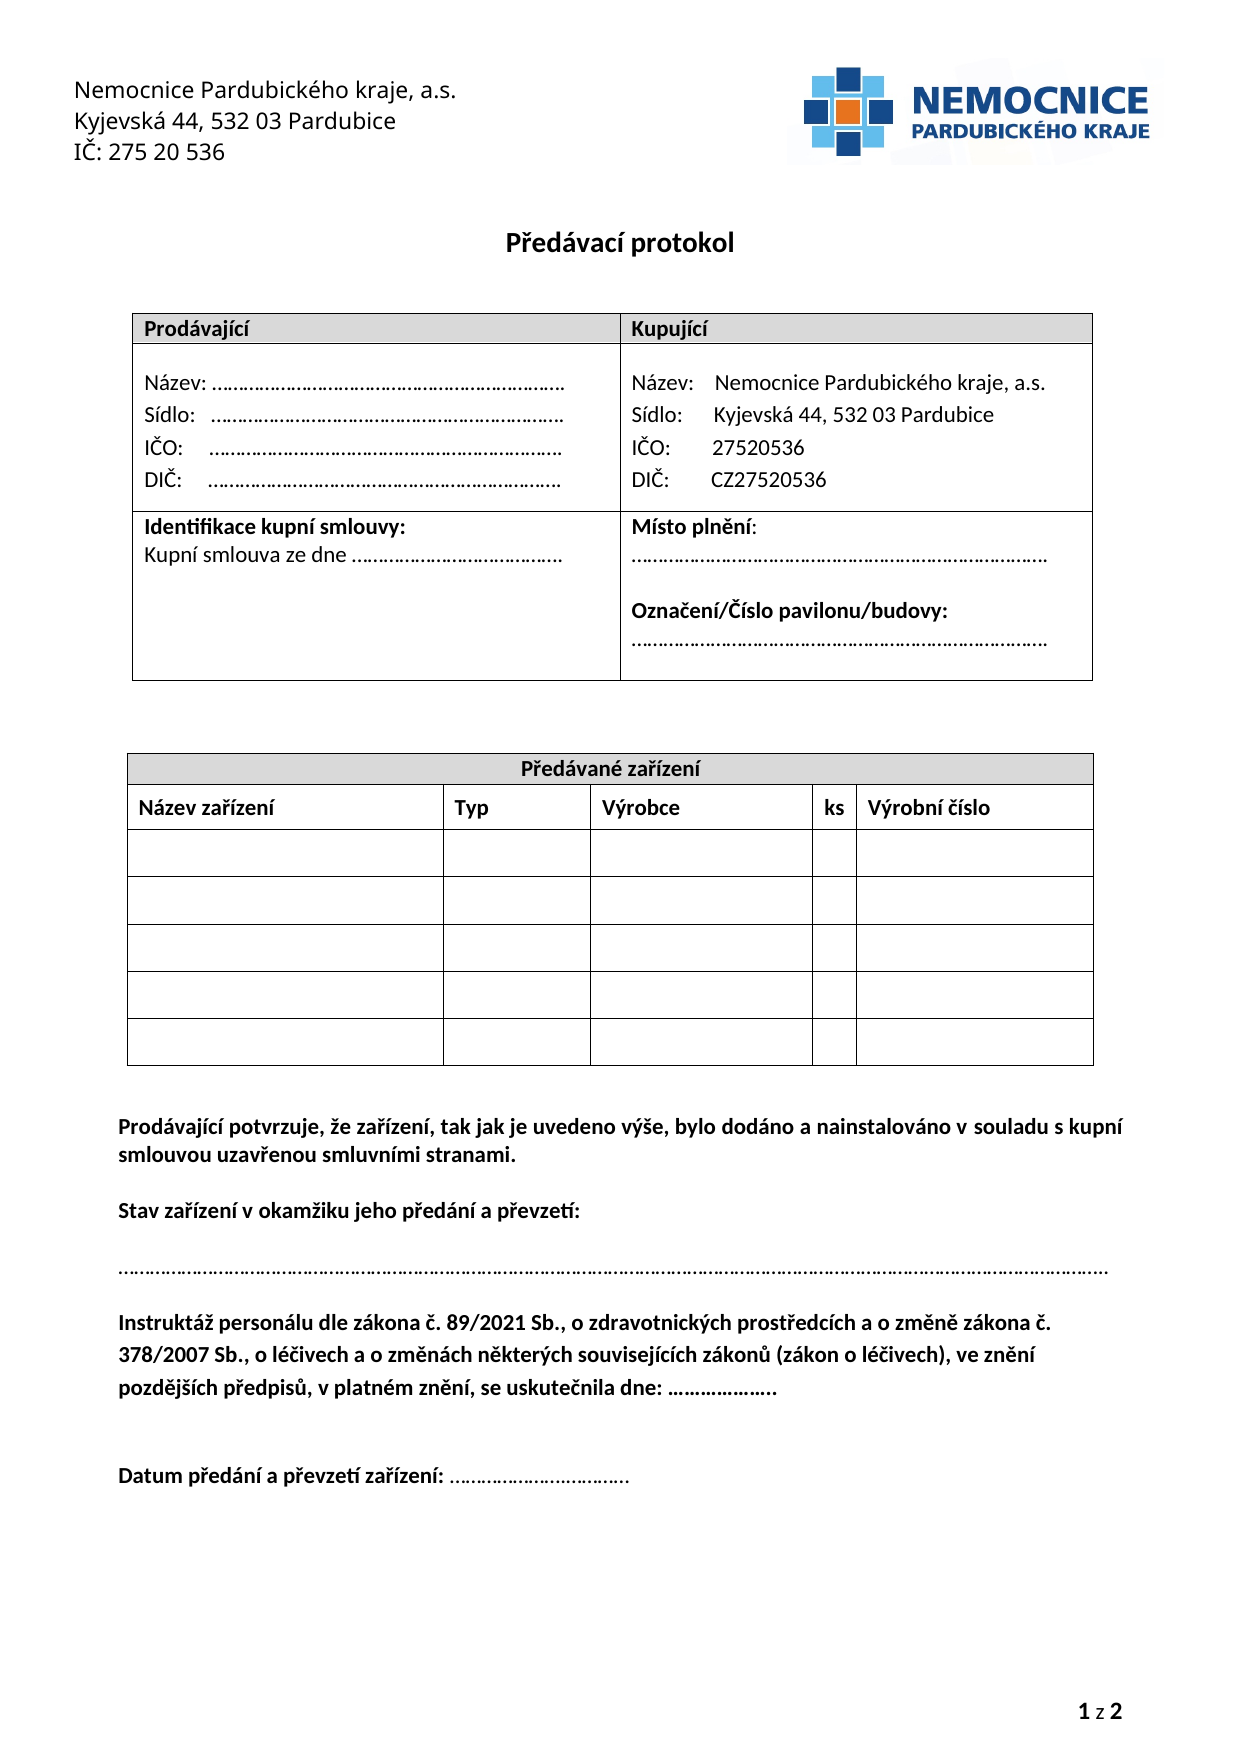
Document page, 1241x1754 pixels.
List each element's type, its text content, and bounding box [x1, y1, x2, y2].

text Prodávající potvrzuje, že zařízení, tak jak je uvedeno výše, bylo dodáno a nainstalováno v souladu s kupní smlouvou uzavřenou smluvními stranami. [118, 1112, 1122, 1168]
table_cell [813, 830, 856, 876]
text …………………………………………………………………………………………………………………………………………………………………….. [118, 1252, 1122, 1280]
picture [787, 58, 1165, 165]
table_cell Výrobní číslo [857, 785, 1093, 829]
table_cell [128, 1019, 443, 1065]
table_cell Název: Nemocnice Pardubického kraje, a.s. Sídlo: Kyjevská 44, 532 03 Pardubice IČO: 27520536 DIČ: CZ27520536 [621, 344, 1092, 511]
table_cell [813, 925, 856, 971]
table_cell [444, 972, 590, 1018]
table_cell [857, 830, 1093, 876]
table_cell [591, 1019, 812, 1065]
table_cell [128, 830, 443, 876]
table_cell Výrobce [591, 785, 812, 829]
table_cell [591, 877, 812, 923]
table_cell [591, 925, 812, 971]
table_cell [857, 1019, 1093, 1065]
table_cell [813, 972, 856, 1018]
table_cell [444, 830, 590, 876]
table_cell [444, 877, 590, 923]
table_cell [444, 925, 590, 971]
table_cell [813, 877, 856, 923]
table_cell [813, 1019, 856, 1065]
subtitle Předávací protokol [118, 224, 1122, 260]
text Datum předání a převzetí zařízení: ………………….………… [118, 1461, 1122, 1489]
table_cell [128, 972, 443, 1018]
table_cell [444, 1019, 590, 1065]
table_cell [591, 972, 812, 1018]
table_cell [128, 877, 443, 923]
table_cell ks [813, 785, 856, 829]
table_cell Název zařízení [128, 785, 443, 829]
table_cell Místo plnění: ……………………………………………………………………. Označení/Číslo pavilonu/budovy: ……………………………………………………………………. [621, 512, 1092, 680]
table_cell [857, 877, 1093, 923]
text Instruktáž personálu dle zákona č. 89/2021 Sb., o zdravotnických prostředcích a o změně zákona č. 378/2007 Sb., o léčivech a o změnách některých souvisejících zákonů (zákon o léčivech), ve znění pozdějších předpisů, v platném znění, se uskutečnila dne: ……………….. [118, 1308, 1122, 1401]
table_cell Název: …………………………………………………………. Sídlo: …………………………………………………………. IČO: …………………………………………………………. DIČ: …………………………………………………………. [133, 344, 620, 511]
table_header Prodávající [133, 314, 620, 342]
table_cell [591, 830, 812, 876]
table_cell [857, 925, 1093, 971]
table_header Předávané zařízení [128, 754, 1093, 784]
table_cell [857, 972, 1093, 1018]
table_cell Identifikace kupní smlouvy: Kupní smlouva ze dne …………………………………. [133, 512, 620, 680]
table_header Kupující [621, 314, 1092, 342]
text Stav zařízení v okamžiku jeho předání a převzetí: [118, 1196, 1122, 1224]
table_cell [128, 925, 443, 971]
table_cell Typ [444, 785, 590, 829]
